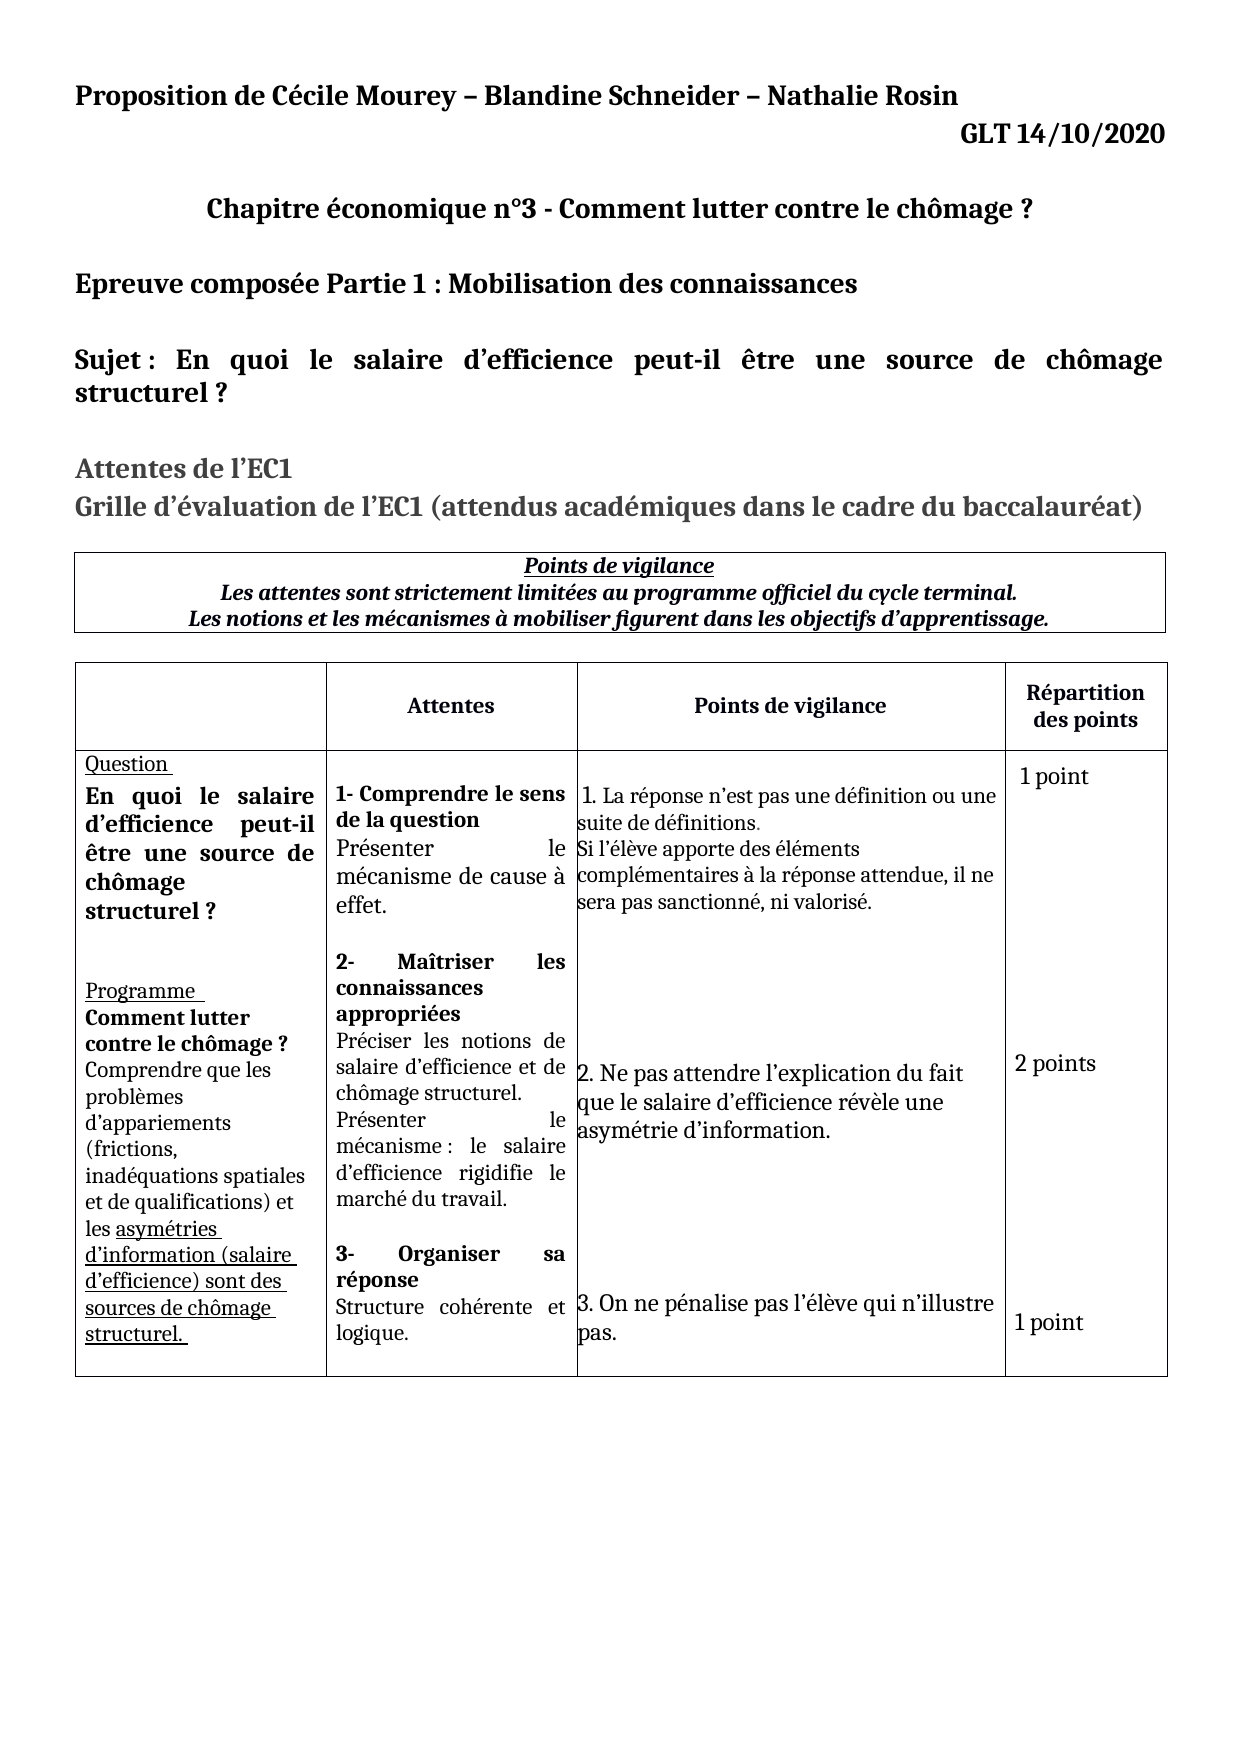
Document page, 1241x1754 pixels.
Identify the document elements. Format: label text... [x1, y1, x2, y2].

text Grille d’évaluation de l’EC1 (attendus académiques dans le cadre du baccalauréat) [75, 490, 1165, 523]
table_header [76, 663, 326, 750]
table_header Attentes [327, 663, 577, 750]
text Points de vigilance [75, 553, 1165, 579]
text Epreuve composée Partie 1 : Mobilisation des connaissances [75, 268, 1165, 301]
table_cell Question En quoi le salaire d’efficience peut-il être une source de chômage structurel ? Programme Comment lutter contre le chômage ? Comprendre que les problèmes d’appariements (frictions, inadéquations spatiales et de qualifications) et les asymétries d’information (salaire d’efficience) sont des sources de chômage structurel. [76, 751, 326, 1376]
table_header Répartition des points [1006, 663, 1167, 750]
table_cell 1 point 2 points 1 point [1006, 751, 1167, 1376]
text Chapitre économique n°3 - Comment lutter contre le chômage ? [75, 192, 1165, 226]
text Sujet : En quoi le salaire d’efficience peut-il être une source de chômage structurel ? [75, 343, 1165, 410]
table_header Points de vigilance [578, 663, 1005, 750]
table_cell 1- Comprendre le sens de la question Présenter le mécanisme de cause à effet. 2- Maîtriser les connaissances appropriées Préciser les notions de salaire d’efficience et de chômage structurel. Présenter le mécanisme : le salaire d’efficience rigidifie le marché du travail. 3- Organiser sa réponse Structure cohérente et logique. [327, 751, 577, 1376]
text Proposition de Cécile Mourey – Blandine Schneider – Nathalie Rosin [75, 79, 1165, 113]
text GLT 14/10/2020 [75, 117, 1165, 150]
text Les notions et les mécanismes à mobiliser figurent dans les objectifs d’apprentissage. [75, 605, 1165, 632]
table_cell 1. La réponse n’est pas une définition ou une suite de définitions. Si l’élève apporte des éléments complémentaires à la réponse attendue, il ne sera pas sanctionné, ni valorisé. 2. Ne pas attendre l’explication du fait que le salaire d’efficience révèle une asymétrie d’information. 3. On ne pénalise pas l’élève qui n’illustre pas. [578, 751, 1005, 1376]
text Les attentes sont strictement limitées au programme officiel du cycle terminal. [75, 579, 1165, 605]
text Attentes de l’EC1 [75, 452, 1165, 486]
